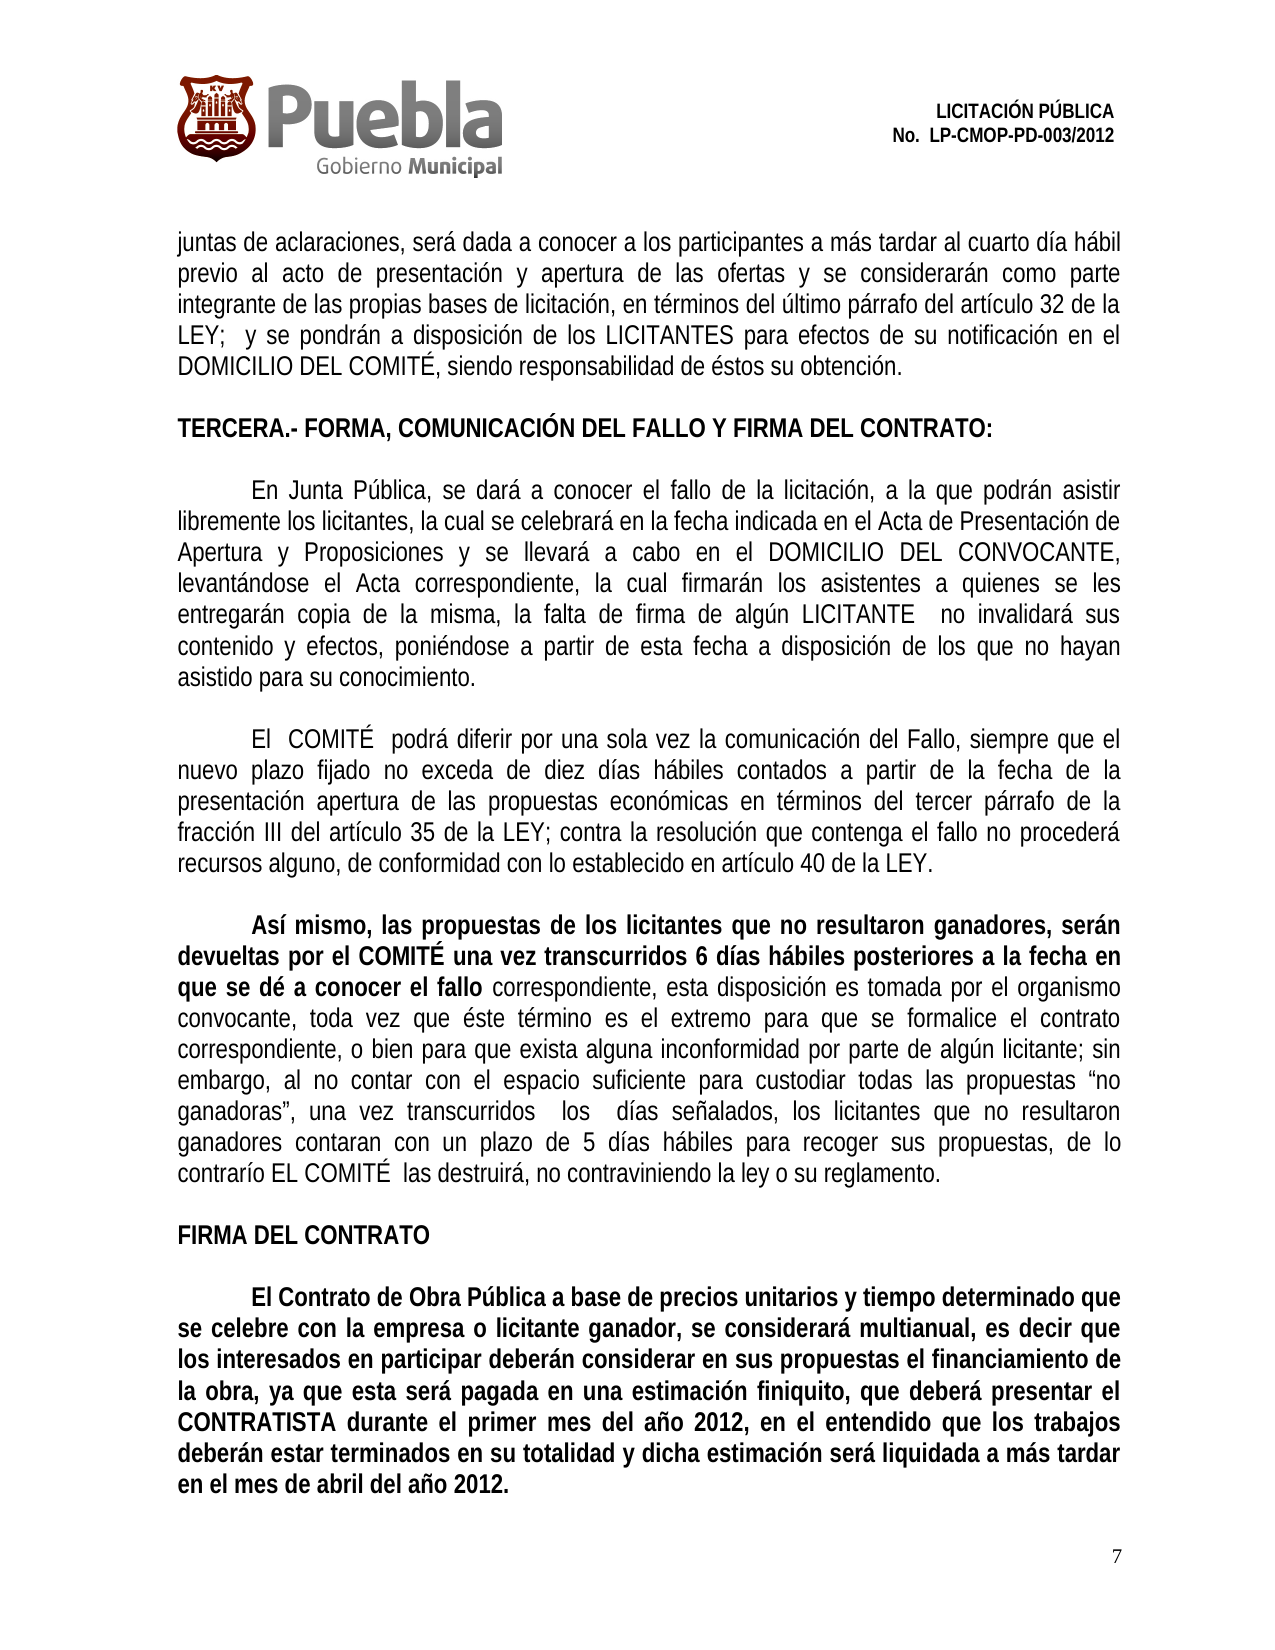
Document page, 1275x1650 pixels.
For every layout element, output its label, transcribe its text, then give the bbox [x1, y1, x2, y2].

text En Junta Pública, se dará a conocer el fallo de la licitación, a la que podrán asistir libremente los licitantes, la cual se celebrará en la fecha indicada en el Acta de Presentación de Apertura y Proposiciones y se llevará a cabo en el DOMICILIO DEL CONVOCANTE, levantándose el Acta correspondiente, la cual firmarán los asistentes a quienes se les entregarán copia de la misma, la falta de firma de algún LICITANTE no invalidará sus contenido y efectos, poniéndose a partir de esta fecha a disposición de los que no hayan asistido para su conocimiento. [177, 474, 1122, 692]
picture [177, 75, 502, 178]
text El COMITÉ podrá diferir por una sola vez la comunicación del Fallo, siempre que el nuevo plazo fijado no exceda de diez días hábiles contados a partir de la fecha de la presentación apertura de las propuestas económicas en términos del tercer párrafo de la fracción III del artículo 35 de la LEY; contra la resolución que contenga el fallo no procederá recursos alguno, de conformidad con lo establecido en artículo 40 de la LEY. [177, 723, 1122, 878]
text TERCERA.- FORMA, COMUNICACIÓN DEL FALLO Y FIRMA DEL CONTRATO: [177, 412, 1122, 443]
text Así mismo, las propuestas de los licitantes que no resultaron ganadores, serán devueltas por el COMITÉ una vez transcurridos 6 días hábiles posteriores a la fecha en que se dé a conocer el fallo correspondiente, esta disposición es tomada por el organismo convocante, toda vez que éste término es el extremo para que se formalice el contrato correspondiente, o bien para que exista alguna inconformidad por parte de algún licitante; sin embargo, al no contar con el espacio suficiente para custodiar todas las propuestas “no ganadoras”, una vez transcurridos los días señalados, los licitantes que no resultaron ganadores contaran con un plazo de 5 días hábiles para recoger sus propuestas, de lo contrarío EL COMITÉ las destruirá, no contraviniendo la ley o su reglamento. [177, 909, 1122, 1188]
text FIRMA DEL CONTRATO [177, 1219, 1122, 1251]
text El Contrato de Obra Pública a base de precios unitarios y tiempo determinado que se celebre con la empresa o licitante ganador, se considerará multianual, es decir que los interesados en participar deberán considerar en sus propuestas el financiamiento de la obra, ya que esta será pagada en una estimación finiquito, que deberá presentar el CONTRATISTA durante el primer mes del año 2012, en el entendido que los trabajos deberán estar terminados en su totalidad y dicha estimación será liquidada a más tardar en el mes de abril del año 2012. [177, 1282, 1122, 1499]
